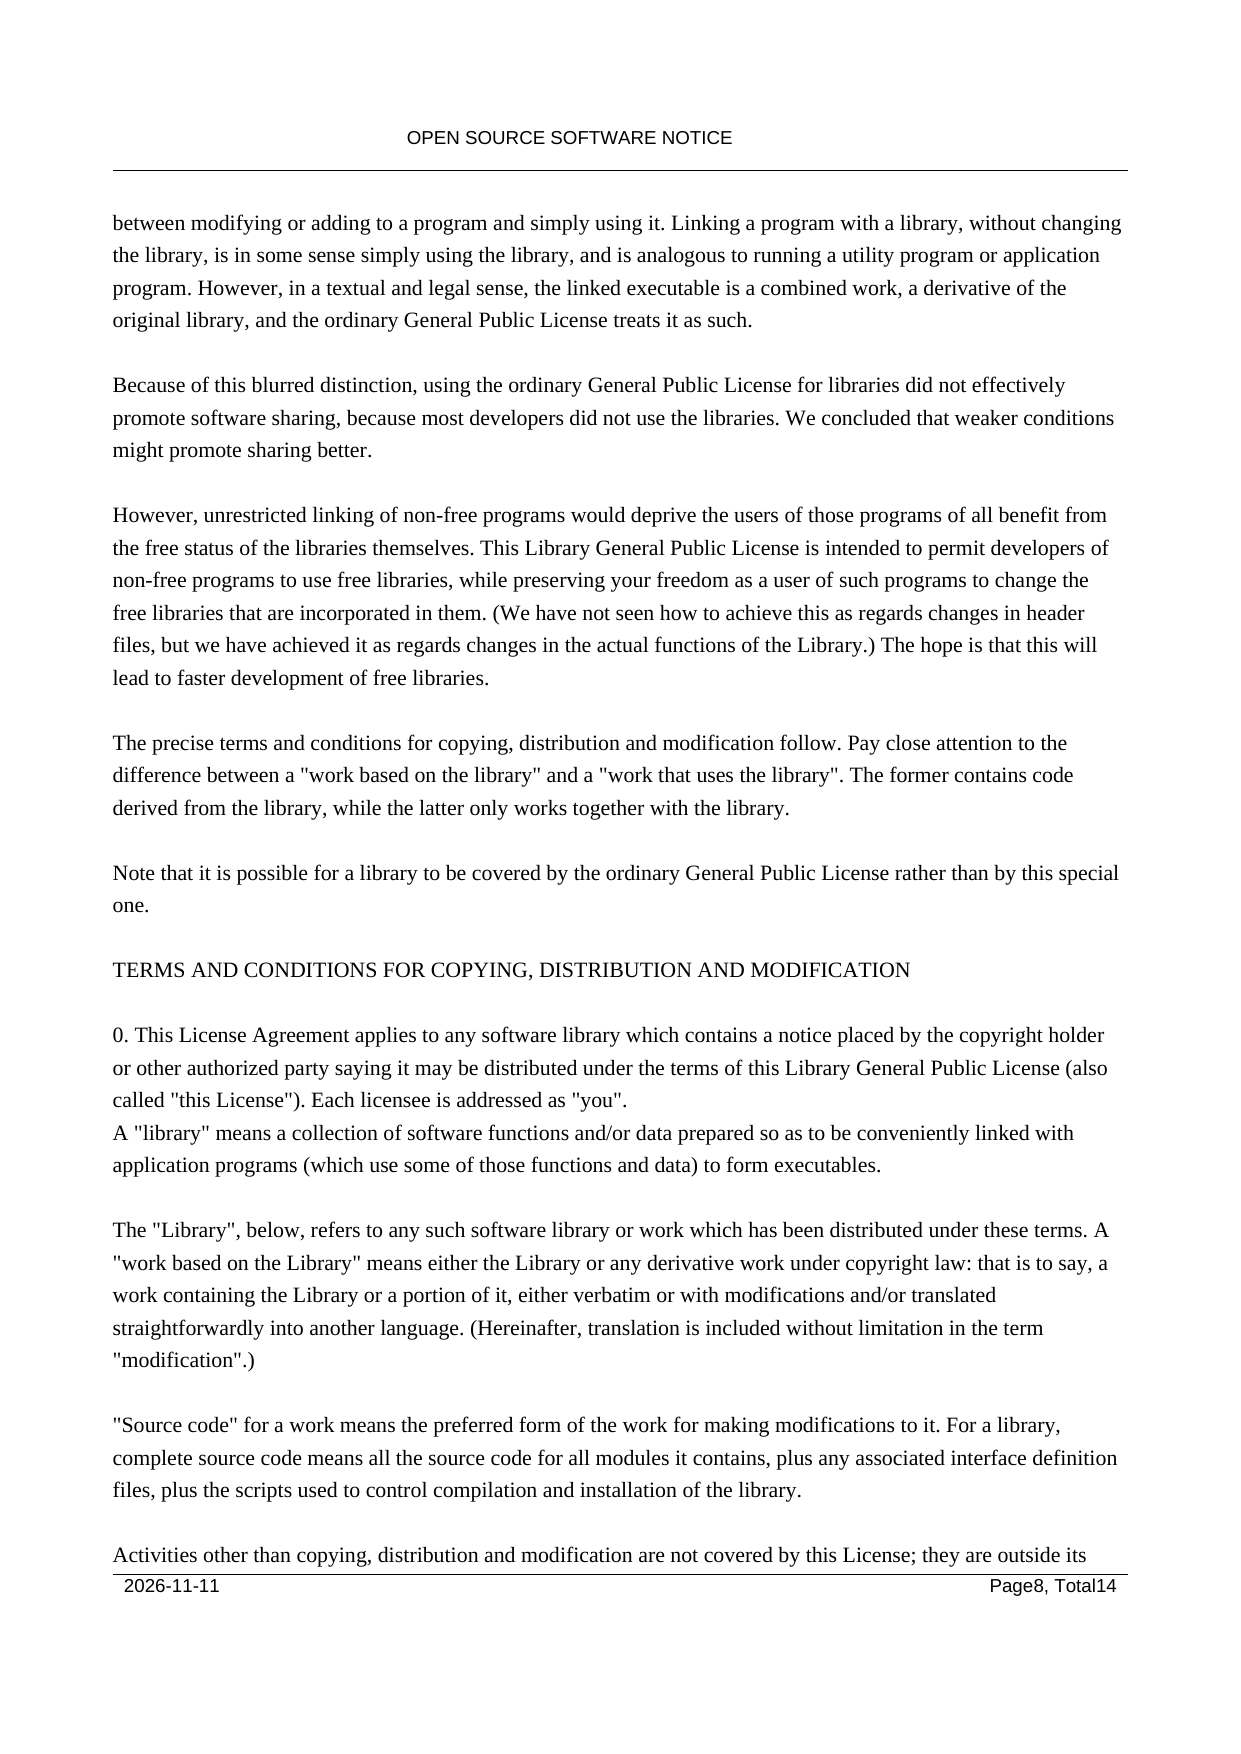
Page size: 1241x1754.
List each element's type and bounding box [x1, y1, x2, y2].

text [112, 206, 1128, 1571]
